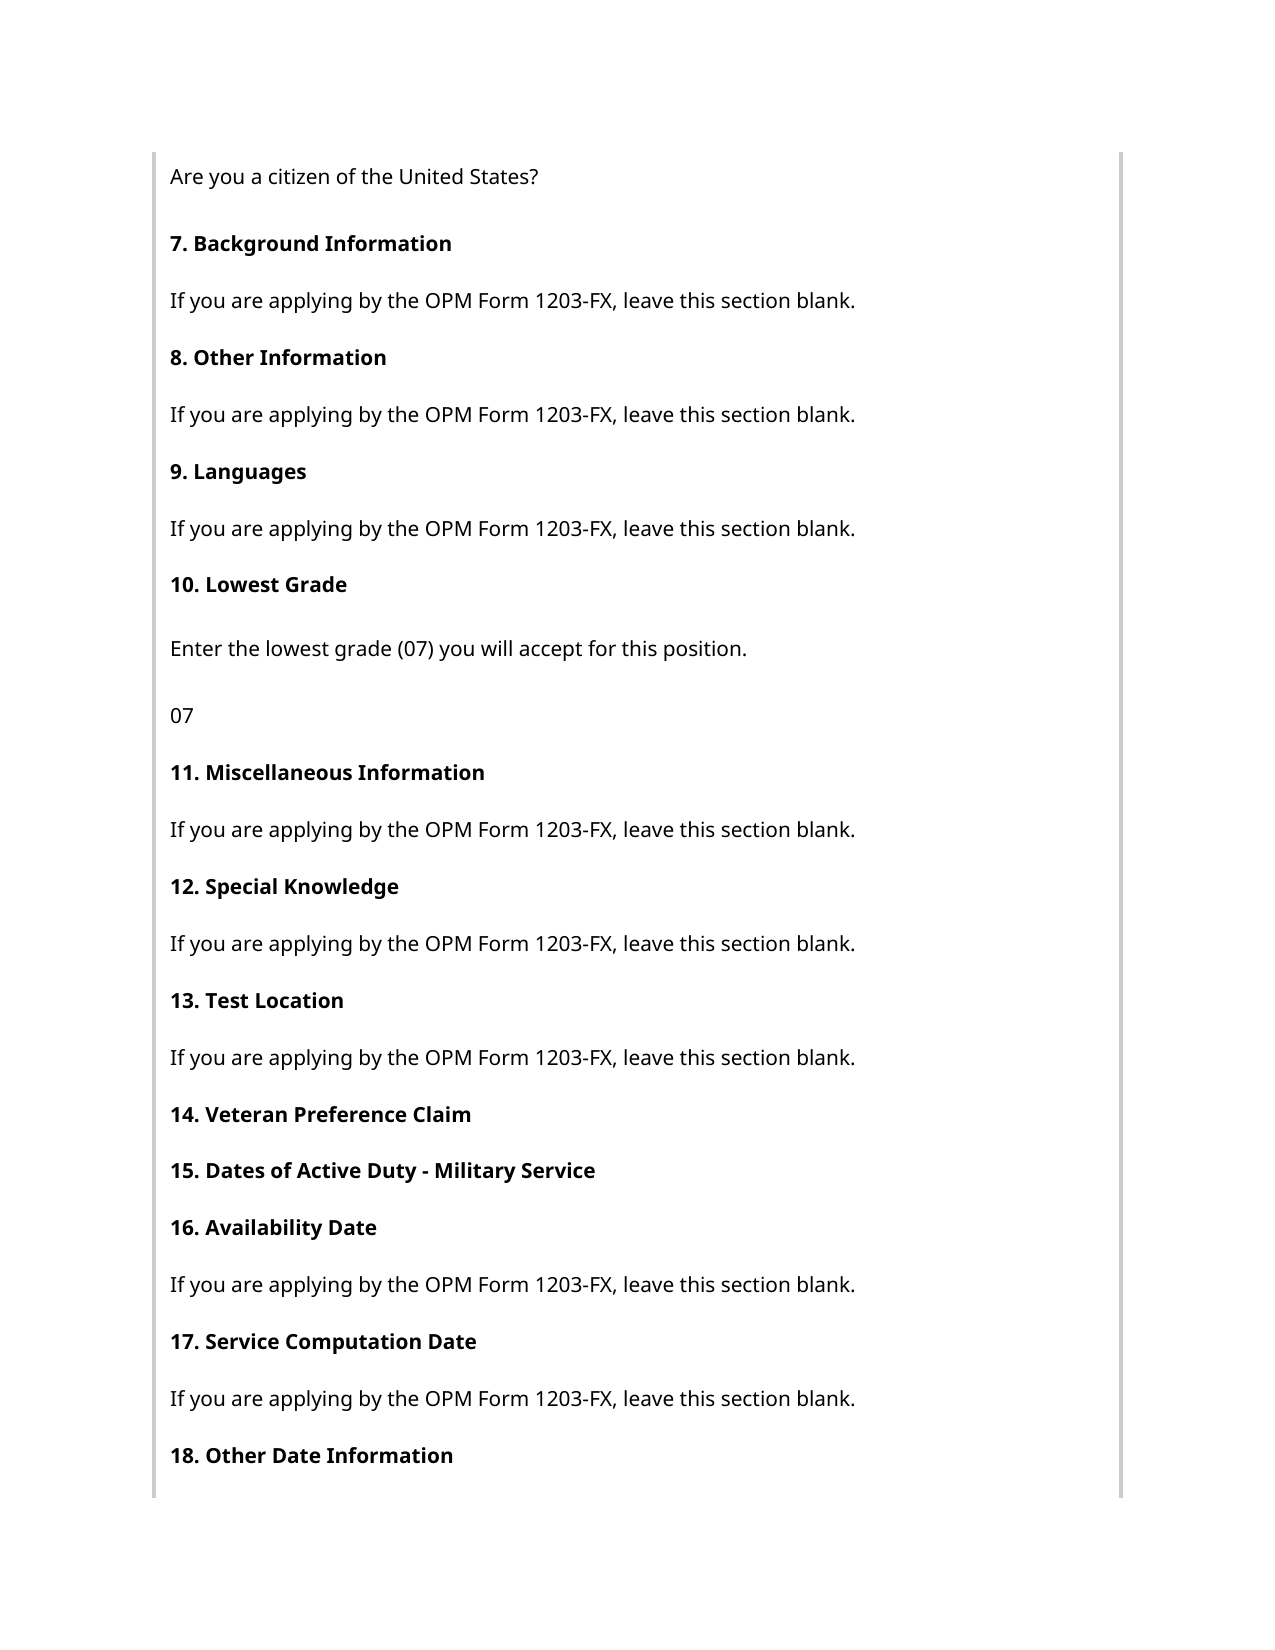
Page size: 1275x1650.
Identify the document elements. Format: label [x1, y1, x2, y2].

table_cell [150, 150, 1125, 1499]
